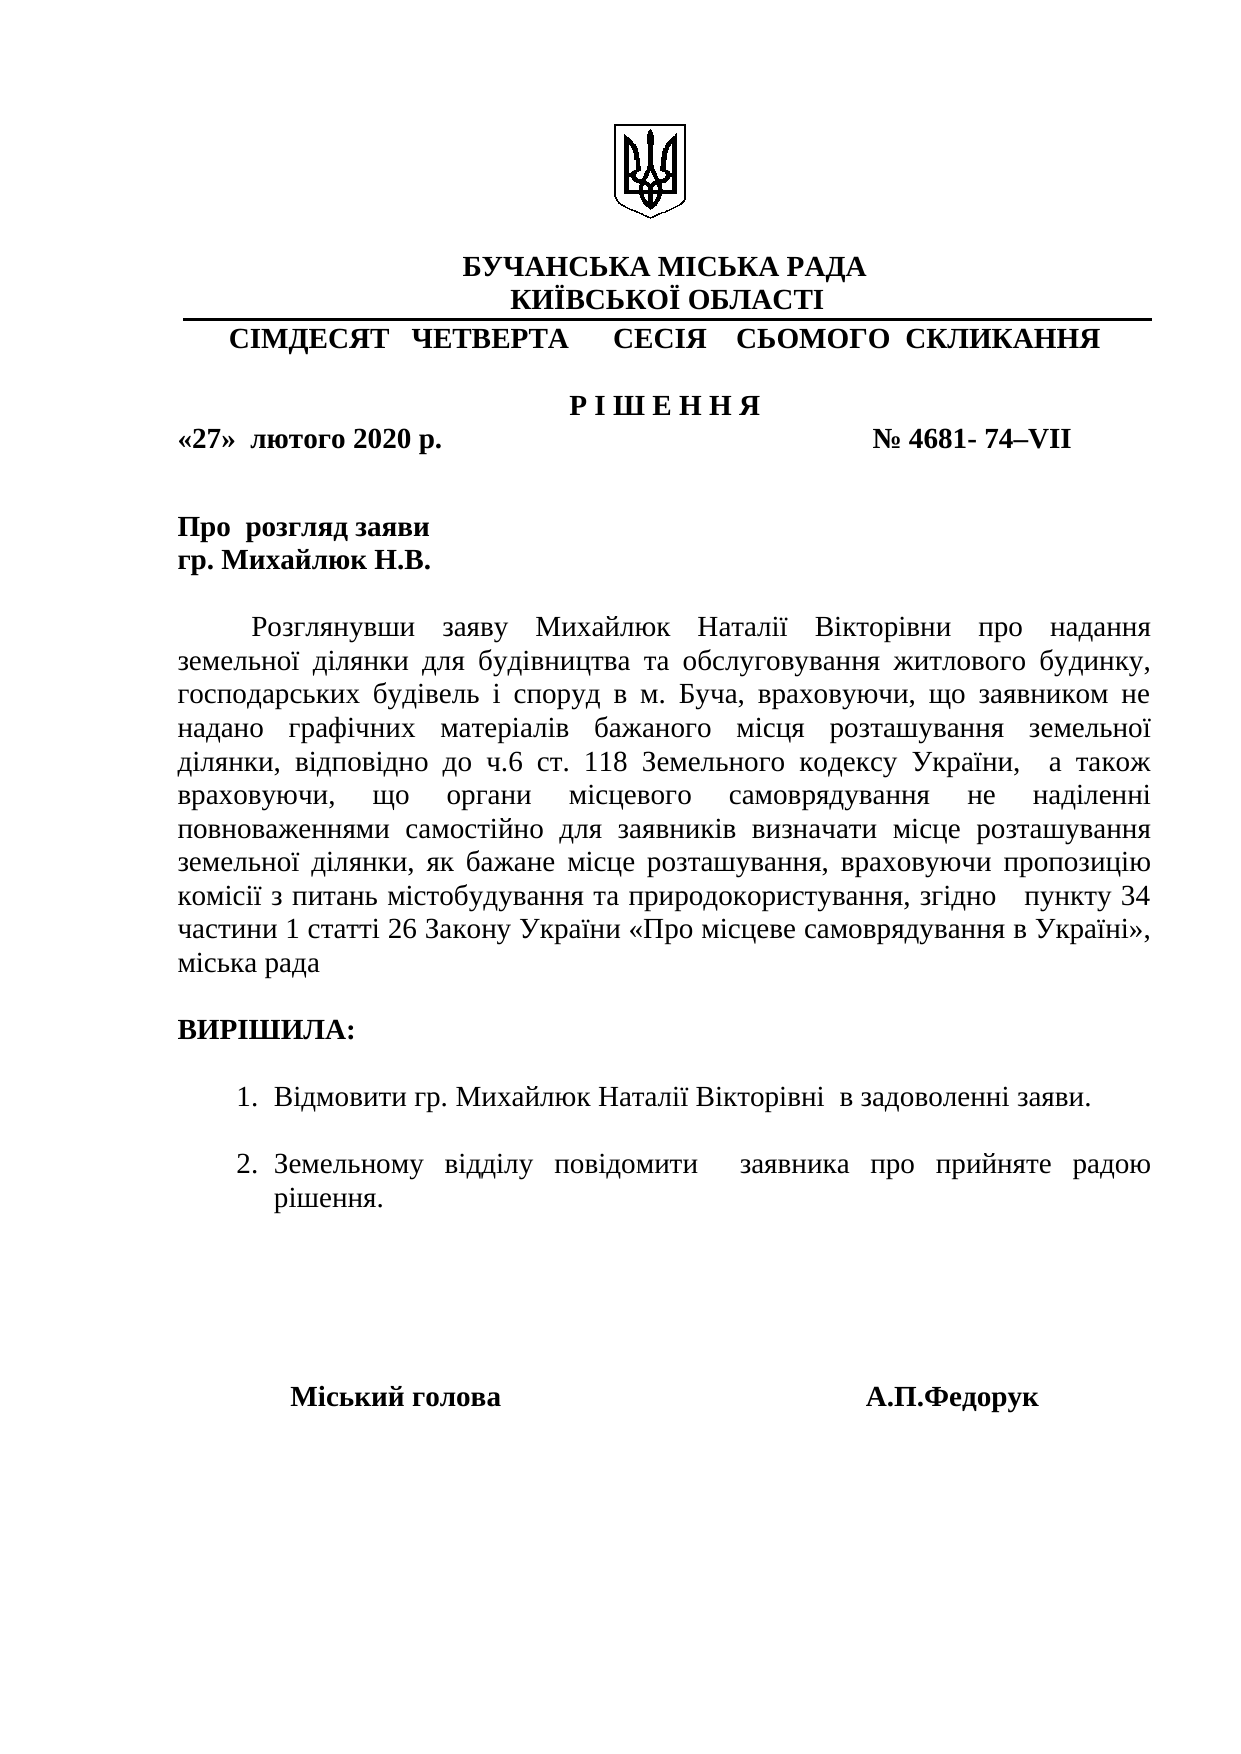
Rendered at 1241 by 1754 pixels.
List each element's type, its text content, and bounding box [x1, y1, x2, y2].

text Про розгляд заяви [177, 509, 1152, 542]
text СІМДЕСЯТ ЧЕТВЕРТА СЕСІЯ СЬОМОГО СКЛИКАННЯ [177, 321, 1152, 354]
list Відмовити гр. Михайлюк Наталії Вікторівні в задоволенні заяви. [236, 1079, 1152, 1113]
text гр. Михайлюк Н.В. [177, 542, 1152, 576]
text БУЧАНСЬКА МІСЬКА РАДА [177, 249, 1152, 282]
list Земельному відділу повідомити заявника про прийняте радою рішення. [236, 1146, 1152, 1213]
text ВИРІШИЛА: [177, 1012, 1152, 1046]
text КИЇВСЬКОЇ ОБЛАСТІ [183, 282, 1152, 318]
text «27» лютого 2020 р. № 4681- 74–VІІ [177, 422, 1152, 455]
text Р І Ш Е Н Н Я [177, 388, 1152, 422]
text Міський голова А.П.Федорук [177, 1379, 1152, 1412]
text Розглянувши заяву Михайлюк Наталії Вікторівни про надання земельної ділянки для будівництва та обслуговування житлового будинку, господарських будівель і споруд в м. Буча, враховуючи, що заявником не надано графічних матеріалів бажаного місця розташування земельної ділянки, відповідно до ч.6 ст. 118 Земельного кодексу України, а також враховуючи, що органи місцевого самоврядування не наділенні повноваженнями самостійно для заявників визначати місце розташування земельної ділянки, як бажане місце розташування, враховуючи пропозицію комісії з питань містобудування та природокористування, згідно пункту 34 частини 1 статті 26 Закону України «Про місцеве самоврядування в Україні», міська рада [177, 609, 1152, 978]
